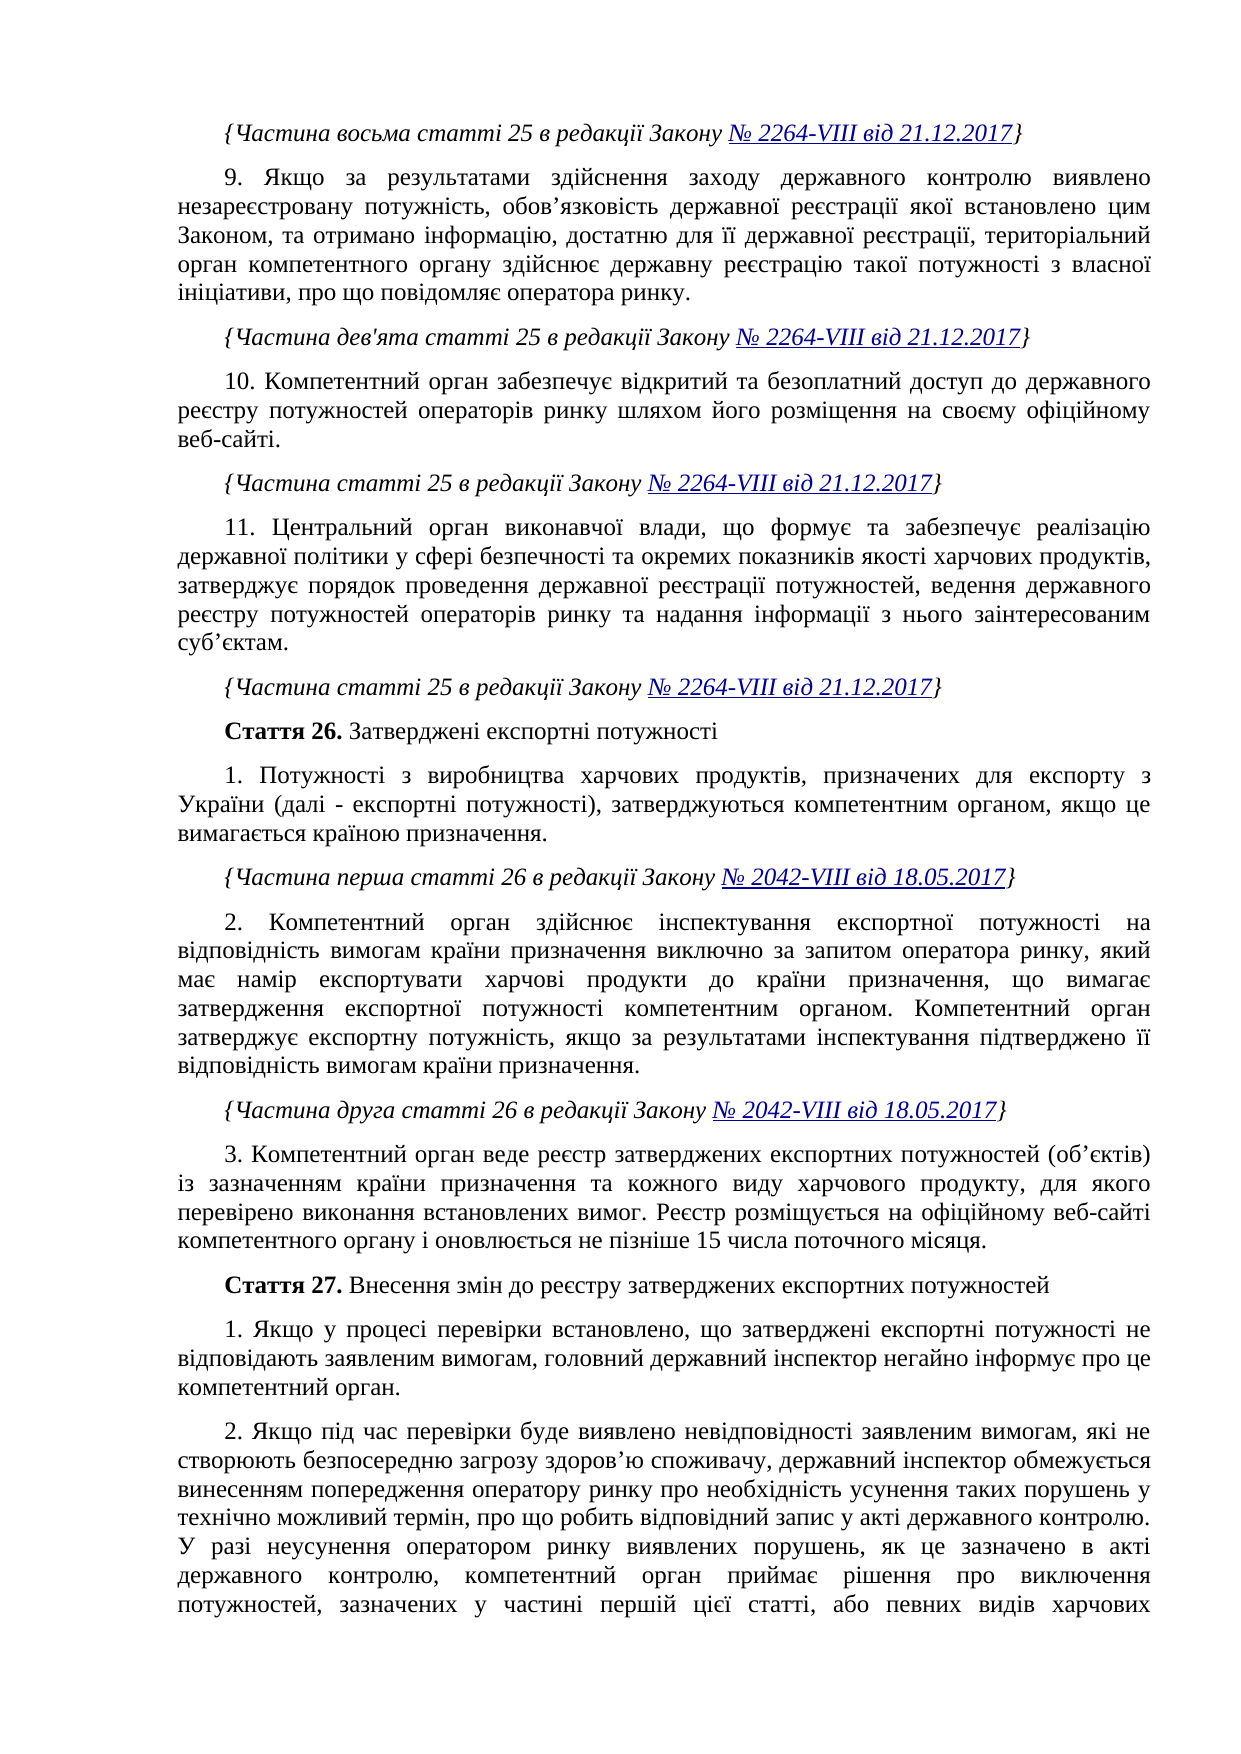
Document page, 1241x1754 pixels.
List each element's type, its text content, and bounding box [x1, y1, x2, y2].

text 1. Потужності з виробництва харчових продуктів, призначених для експорту з України (далі - експортні потужності), затверджуються компетентним органом, якщо це вимагається країною призначення. [177, 761, 1152, 847]
text {Частина статті 25 в редакції Закону № 2264-VIII від 21.12.2017} [177, 672, 1152, 701]
text 1. Якщо у процесі перевірки встановлено, що затверджені експортні потужності не відповідають заявленим вимогам, головний державний інспектор негайно інформує про це компетентний орган. [177, 1314, 1152, 1401]
text {Частина друга статті 26 в редакції Закону № 2042-VIII від 18.05.2017} [177, 1095, 1152, 1124]
text 11. Центральний орган виконавчої влади, що формує та забезпечує реалізацію державної політики у сфері безпечності та окремих показників якості харчових продуктів, затверджує порядок проведення державної реєстрації потужностей, ведення державного реєстру потужностей операторів ринку та надання інформації з нього заінтересованим суб’єктам. [177, 512, 1152, 656]
text {Частина восьма статті 25 в редакції Закону № 2264-VIII від 21.12.2017} [177, 118, 1152, 147]
text 2. Компетентний орган здійснює інспектування експортної потужності на відповідність вимогам країни призначення виключно за запитом оператора ринку, який має намір експортувати харчові продукти до країни призначення, що вимагає затвердження експортної потужності компетентним органом. Компетентний орган затверджує експортну потужність, якщо за результатами інспектування підтверджено її відповідність вимогам країни призначення. [177, 907, 1152, 1079]
text {Частина перша статті 26 в редакції Закону № 2042-VIII від 18.05.2017} [177, 862, 1152, 891]
text 3. Компетентний орган веде реєстр затверджених експортних потужностей (об’єктів) із зазначенням країни призначення та кожного виду харчового продукту, для якого перевірено виконання встановлених вимог. Реєстр розміщується на офіційному веб-сайті компетентного органу і оновлюється не пізніше 15 числа поточного місяця. [177, 1139, 1152, 1254]
text Стаття 27. Внесення змін до реєстру затверджених експортних потужностей [177, 1270, 1152, 1299]
text Стаття 26. Затверджені експортні потужності [177, 716, 1152, 745]
text {Частина дев'ята статті 25 в редакції Закону № 2264-VIII від 21.12.2017} [177, 322, 1152, 351]
text 10. Компетентний орган забезпечує відкритий та безоплатний доступ до державного реєстру потужностей операторів ринку шляхом його розміщення на своєму офіційному веб-сайті. [177, 366, 1152, 452]
text 9. Якщо за результатами здійснення заходу державного контролю виявлено незареєстровану потужність, обов’язковість державної реєстрації якої встановлено цим Законом, та отримано інформацію, достатню для її державної реєстрації, територіальний орган компетентного органу здійснює державну реєстрацію такої потужності з власної ініціативи, про що повідомляє оператора ринку. [177, 162, 1152, 306]
text {Частина статті 25 в редакції Закону № 2264-VIII від 21.12.2017} [177, 468, 1152, 497]
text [177, 1416, 1152, 1617]
